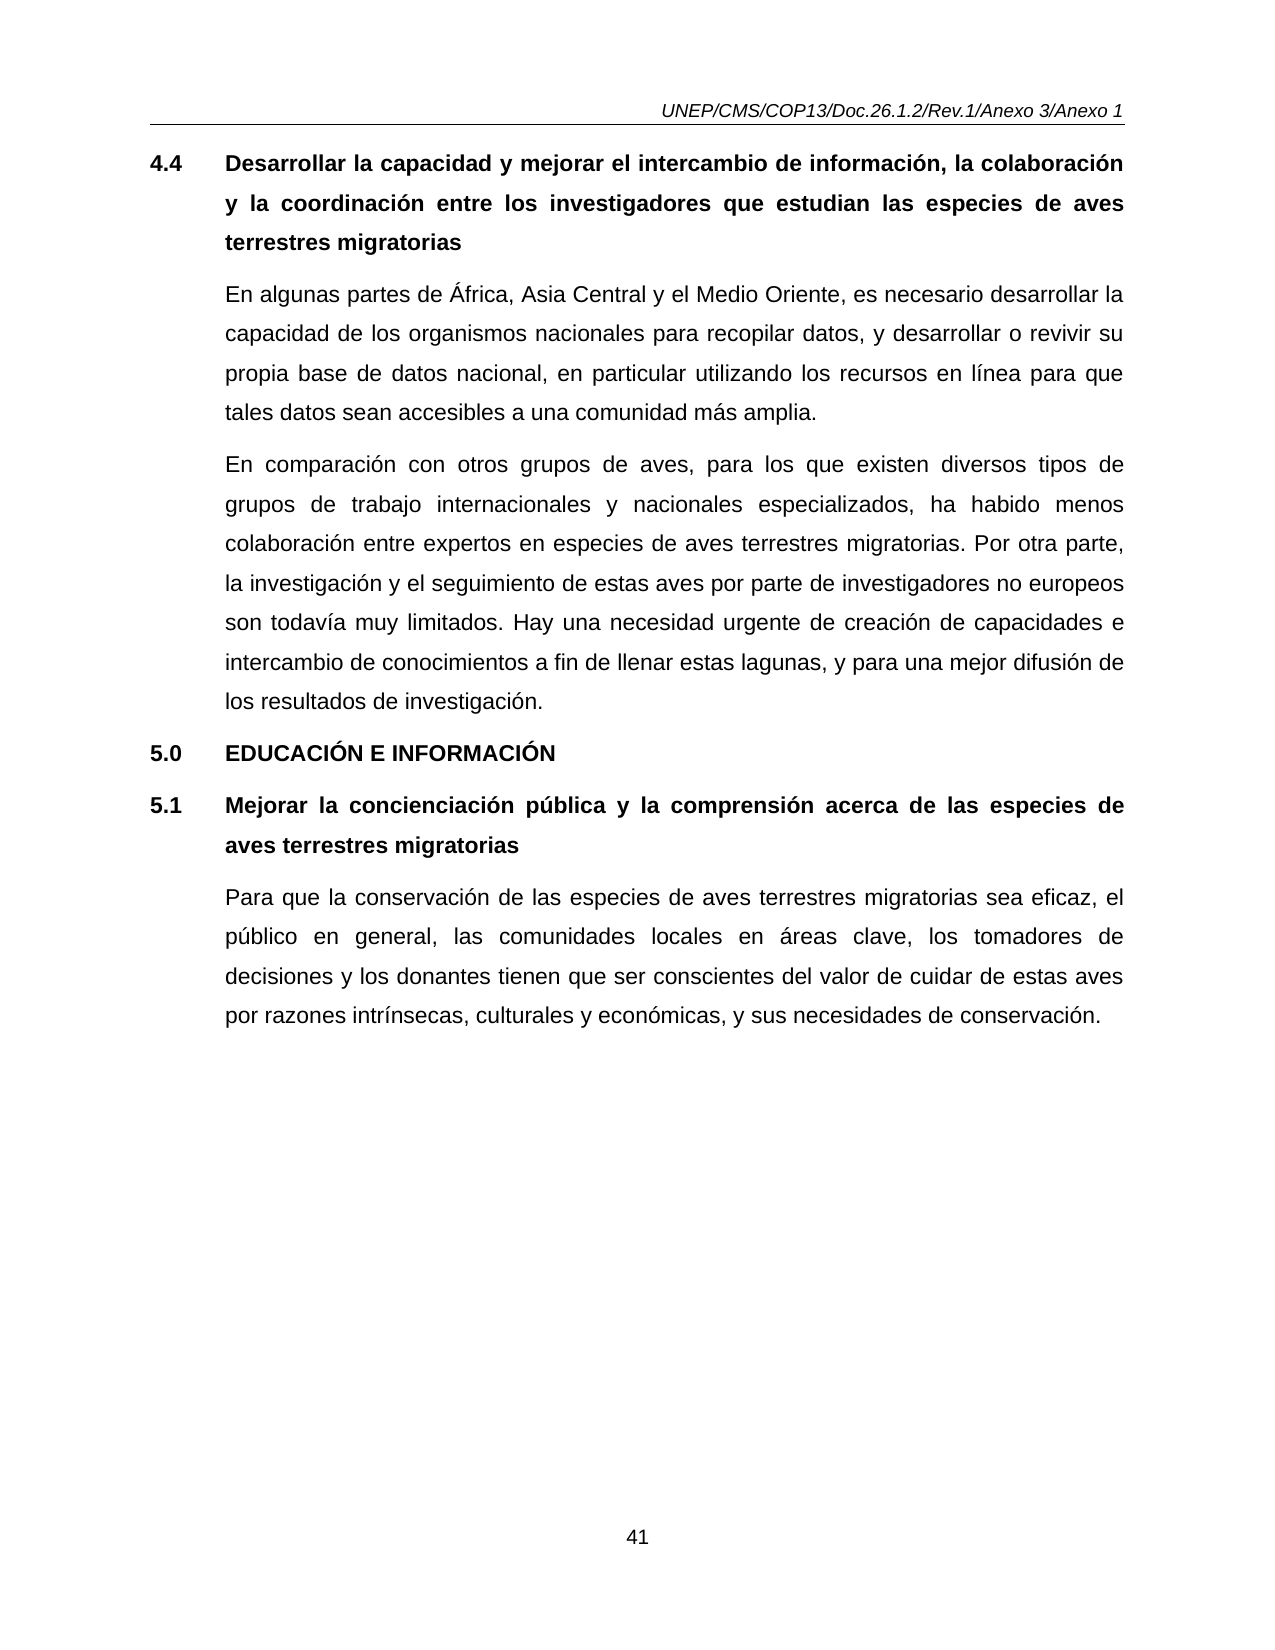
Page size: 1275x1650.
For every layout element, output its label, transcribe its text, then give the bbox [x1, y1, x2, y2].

text En algunas partes de África, Asia Central y el Medio Oriente, es necesario desarrollar la capacidad de los organismos nacionales para recopilar datos, y desarrollar o revivir su propia base de datos nacional, en particular utilizando los recursos en línea para que tales datos sean accesibles a una comunidad más amplia. [225, 281, 1125, 426]
text 5.0 EDUCACIÓN E INFORMACIÓN [150, 740, 1125, 767]
text En comparación con otros grupos de aves, para los que existen diversos tipos de grupos de trabajo internacionales y nacionales especializados, ha habido menos colaboración entre expertos en especies de aves terrestres migratorias. Por otra parte, la investigación y el seguimiento de estas aves por parte de investigadores no europeos son todavía muy limitados. Hay una necesidad urgente de creación de capacidades e intercambio de conocimientos a fin de llenar estas lagunas, y para una mejor difusión de los resultados de investigación. [225, 451, 1125, 714]
text Para que la conservación de las especies de aves terrestres migratorias sea eficaz, el público en general, las comunidades locales en áreas clave, los tomadores de decisiones y los donantes tienen que ser conscientes del valor de cuidar de estas aves por razones intrínsecas, culturales y económicas, y sus necesidades de conservación. [225, 884, 1125, 1028]
text 5.1 Mejorar la concienciación pública y la comprensión acerca de las especies de aves terrestres migratorias [150, 792, 1125, 858]
text 4.4 Desarrollar la capacidad y mejorar el intercambio de información, la colaboración y la coordinación entre los investigadores que estudian las especies de aves terrestres migratorias [150, 150, 1125, 255]
